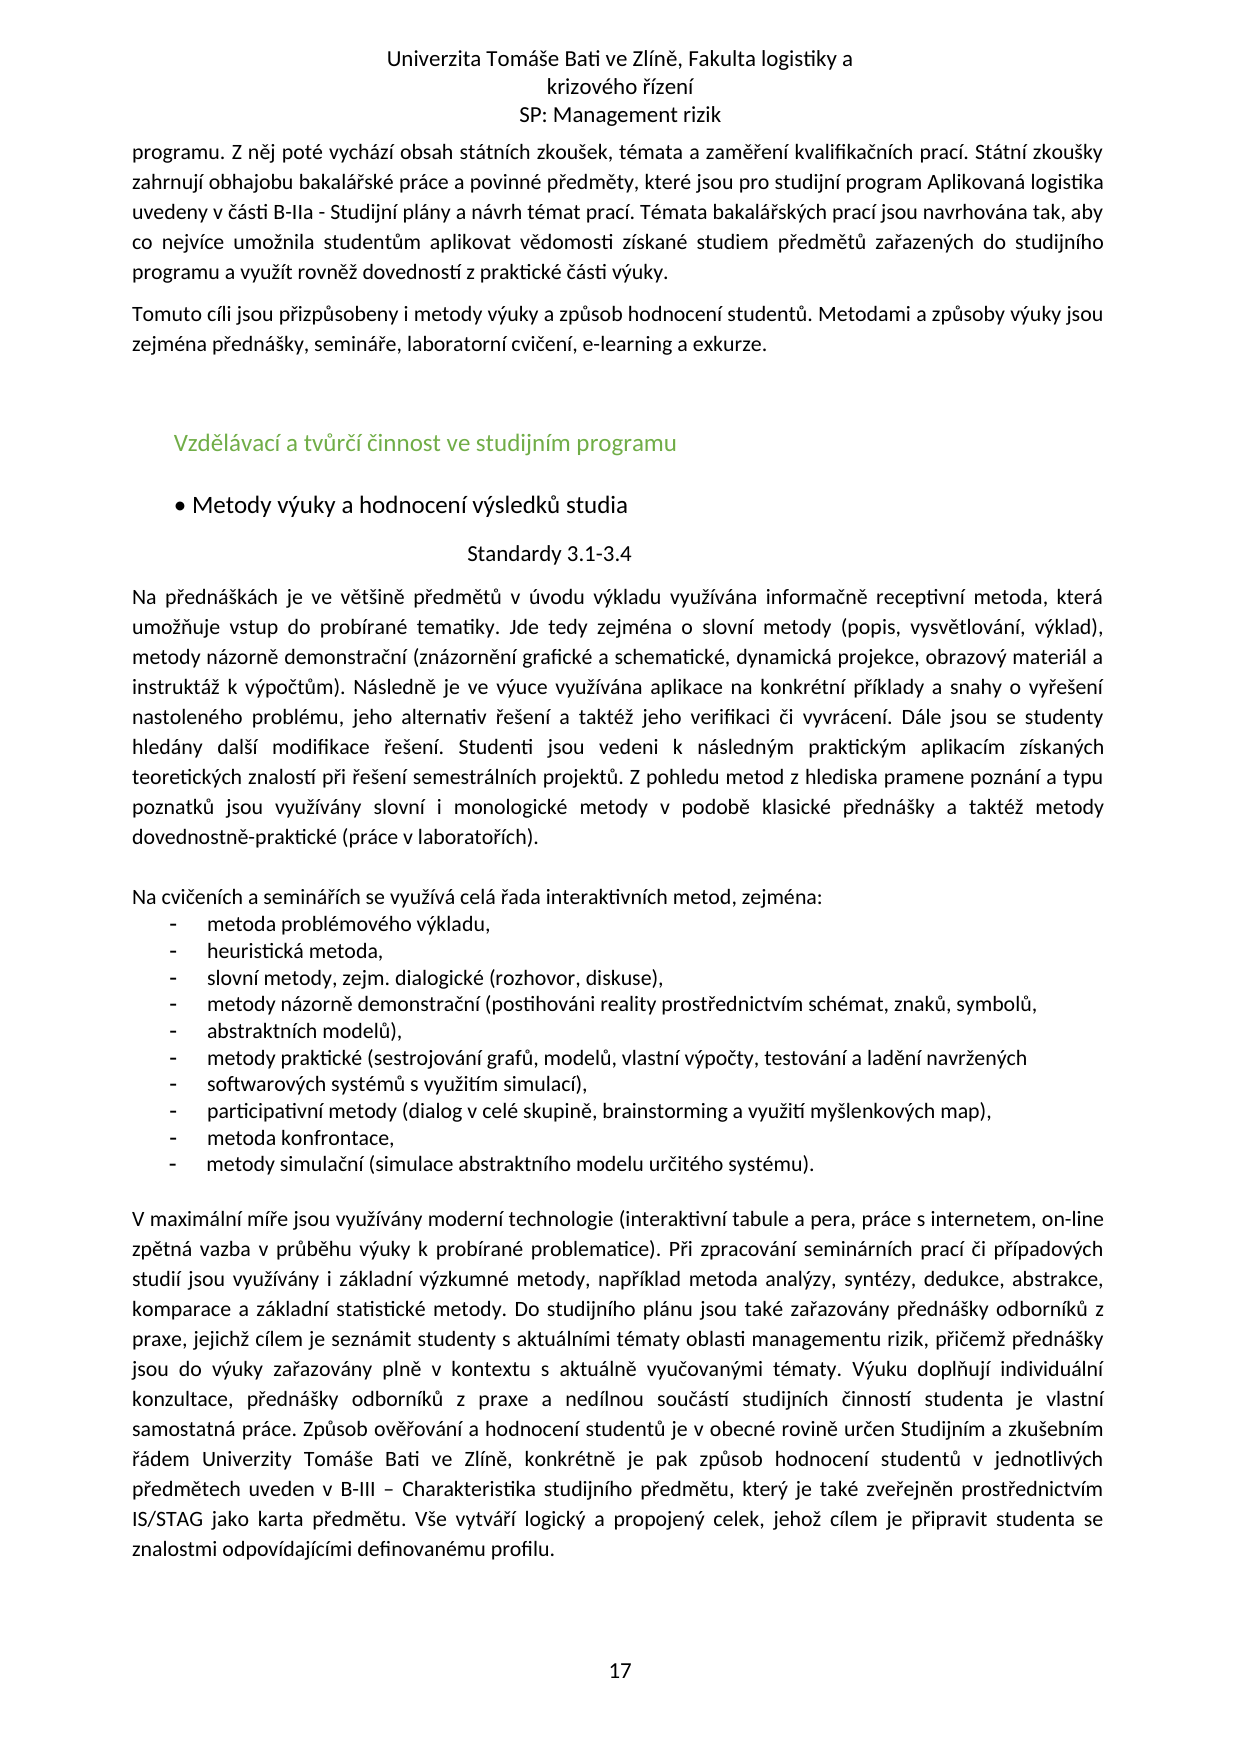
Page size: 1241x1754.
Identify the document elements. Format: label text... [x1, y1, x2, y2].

text Na cvičeních a seminářích se využívá celá řada interaktivních metod, zejména: [132, 881, 1105, 911]
text Standardy 3.1-3.4 [467, 538, 1105, 568]
list abstraktních modelů), [169, 1017, 1105, 1044]
text V maximální míře jsou využívány moderní technologie (interaktivní tabule a pera, práce s internetem, on-line zpětná vazba v průběhu výuky k probírané problematice). Při zpracování seminárních prací či případových studií jsou využívány i základní výzkumné metody, například metoda analýzy, syntézy, dedukce, abstrakce, komparace a základní statistické metody. Do studijního plánu jsou také zařazovány přednášky odborníků z praxe, jejichž cílem je seznámit studenty s aktuálními tématy oblasti managementu rizik, přičemž přednášky jsou do výuky zařazovány plně v kontextu s aktuálně vyučovanými tématy. Výuku doplňují individuální konzultace, přednášky odborníků z praxe a nedílnou součástí studijních činností studenta je vlastní samostatná práce. Způsob ověřování a hodnocení studentů je v obecné rovině určen Studijním a zkušebním řádem Univerzity Tomáše Bati ve Zlíně, konkrétně je pak způsob hodnocení studentů v jednotlivých předmětech uveden v B-III – Charakteristika studijního předmětu, který je také zveřejněn prostřednictvím IS/STAG jako karta předmětu. Vše vytváří logický a propojený celek, jehož cílem je připravit studenta se znalostmi odpovídajícími definovanému profilu. [132, 1202, 1105, 1562]
list metody praktické (sestrojování grafů, modelů, vlastní výpočty, testování a ladění navržených [169, 1044, 1105, 1071]
text Na přednáškách je ve většině předmětů v úvodu výkladu využívána informačně receptivní metoda, která umožňuje vstup do probírané tematiky. Jde tedy zejména o slovní metody (popis, vysvětlování, výklad), metody názorně demonstrační (znázornění grafické a schematické, dynamická projekce, obrazový materiál a instruktáž k výpočtům). Následně je ve výuce využívána aplikace na konkrétní příklady a snahy o vyřešení nastoleného problému, jeho alternativ řešení a taktéž jeho verifikaci či vyvrácení. Dále jsou se studenty hledány další modifikace řešení. Studenti jsou vedeni k následným praktickým aplikacím získaných teoretických znalostí při řešení semestrálních projektů. Z pohledu metod z hlediska pramene poznání a typu poznatků jsou využívány slovní i monologické metody v podobě klasické přednášky a taktéž metody dovednostně-praktické (práce v laboratořích). [132, 581, 1105, 851]
text • Metody výuky a hodnocení výsledků studia [174, 460, 1105, 520]
list slovní metody, zejm. dialogické (rozhovor, diskuse), [169, 964, 1105, 991]
text Tomuto cíli jsou přizpůsobeny i metody výuky a způsob hodnocení studentů. Metodami a způsoby výuky jsou zejména přednášky, semináře, laboratorní cvičení, e-learning a exkurze. [132, 298, 1105, 358]
list metody simulační (simulace abstraktního modelu určitého systému). [169, 1151, 1105, 1177]
list metody názorně demonstrační (postihováni reality prostřednictvím schémat, znaků, symbolů, [169, 991, 1105, 1017]
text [132, 135, 1105, 285]
list metoda konfrontace, [169, 1124, 1105, 1151]
text Vzdělávací a tvůrčí činnost ve studijním programu [173, 420, 1105, 460]
list metoda problémového výkladu, [169, 911, 1105, 937]
list heuristická metoda, [169, 937, 1105, 964]
list participativní metody (dialog v celé skupině, brainstorming a využití myšlenkových map), [169, 1097, 1105, 1124]
list softwarových systémů s využitím simulací), [169, 1071, 1105, 1097]
